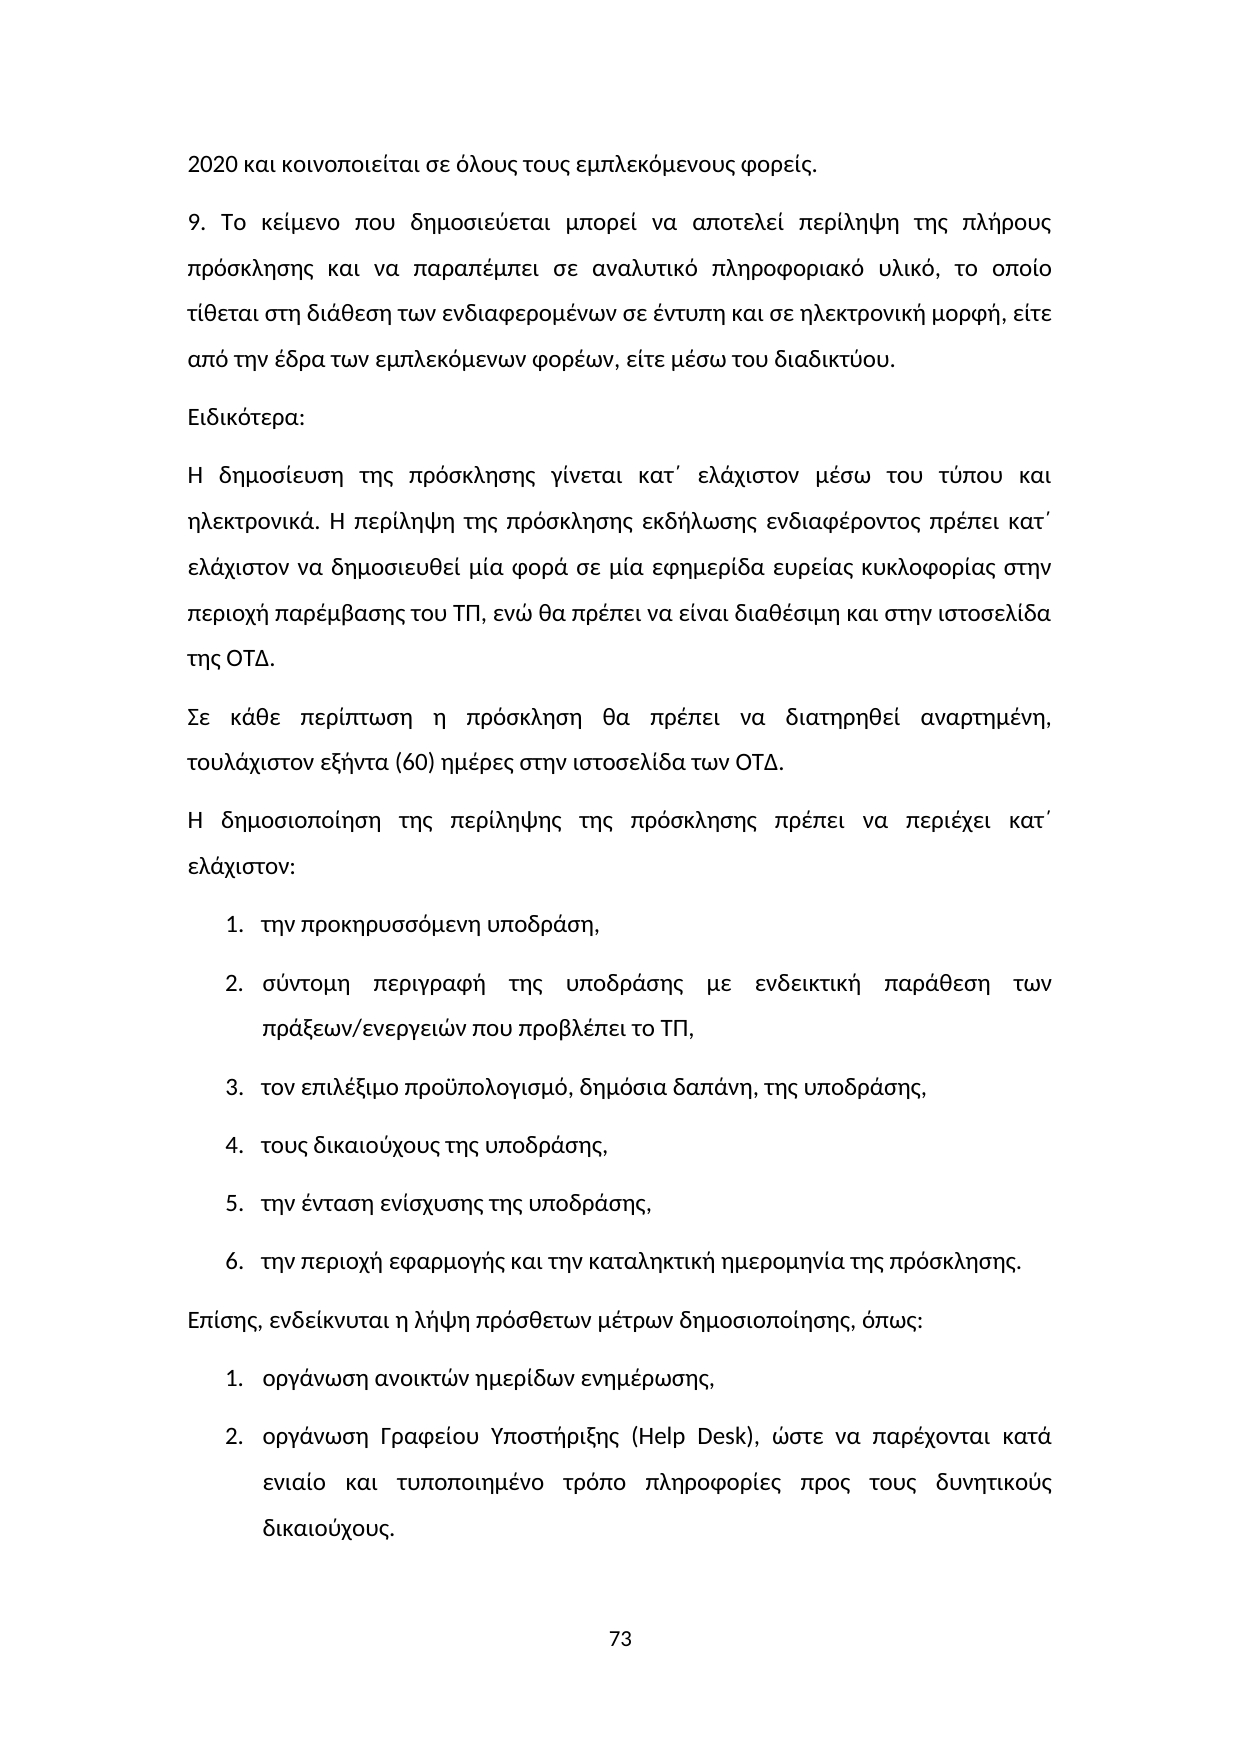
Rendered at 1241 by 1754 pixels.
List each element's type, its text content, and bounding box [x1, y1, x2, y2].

text Ειδικότερα: [187, 401, 1053, 432]
list τον επιλέξιμο προϋπολογισμό, δημόσια δαπάνη, της υποδράσης, [225, 1071, 1053, 1101]
list οργάνωση ανοικτών ημερίδων ενημέρωσης, [225, 1362, 1053, 1392]
list την περιοχή εφαρμογής και την καταληκτική ημερομηνία της πρόσκλησης. [225, 1246, 1053, 1276]
list οργάνωση Γραφείου Υποστήριξης (Help Desk), ώστε να παρέχονται κατά ενιαίο και τυποποιημένο τρόπο πληροφορίες προς τους δυνητικούς δικαιούχους. [225, 1420, 1053, 1542]
list την προκηρυσσόμενη υποδράση, [225, 909, 1053, 939]
list σύντομη περιγραφή της υποδράσης με ενδεικτική παράθεση των πράξεων/ενεργειών που προβλέπει το ΤΠ, [225, 967, 1053, 1043]
list τους δικαιούχους της υποδράσης, [225, 1129, 1053, 1159]
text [187, 148, 1053, 178]
text Σε κάθε περίπτωση η πρόσκληση θα πρέπει να διατηρηθεί αναρτημένη, τουλάχιστον εξήντα (60) ημέρες στην ιστοσελίδα των ΟΤΔ. [187, 701, 1053, 777]
list την ένταση ενίσχυσης της υποδράσης, [225, 1187, 1053, 1218]
text Επίσης, ενδείκνυται η λήψη πρόσθετων μέτρων δημοσιοποίησης, όπως: [187, 1304, 1053, 1334]
text 9. Το κείμενο που δημοσιεύεται μπορεί να αποτελεί περίληψη της πλήρους πρόσκλησης και να παραπέμπει σε αναλυτικό πληροφοριακό υλικό, το οποίο τίθεται στη διάθεση των ενδιαφερομένων σε έντυπη και σε ηλεκτρονική μορφή, είτε από την έδρα των εμπλεκόμενων φορέων, είτε μέσω του διαδικτύου. [187, 206, 1053, 374]
text Η δημοσίευση της πρόσκλησης γίνεται κατ΄ ελάχιστον μέσω του τύπου και ηλεκτρονικά. Η περίληψη της πρόσκλησης εκδήλωσης ενδιαφέροντος πρέπει κατ΄ ελάχιστον να δημοσιευθεί μία φορά σε μία εφημερίδα ευρείας κυκλοφορίας στην περιοχή παρέμβασης του ΤΠ, ενώ θα πρέπει να είναι διαθέσιμη και στην ιστοσελίδα της ΟΤΔ. [187, 459, 1053, 673]
text Η δημοσιοποίηση της περίληψης της πρόσκλησης πρέπει να περιέχει κατ΄ ελάχιστον: [187, 805, 1053, 881]
